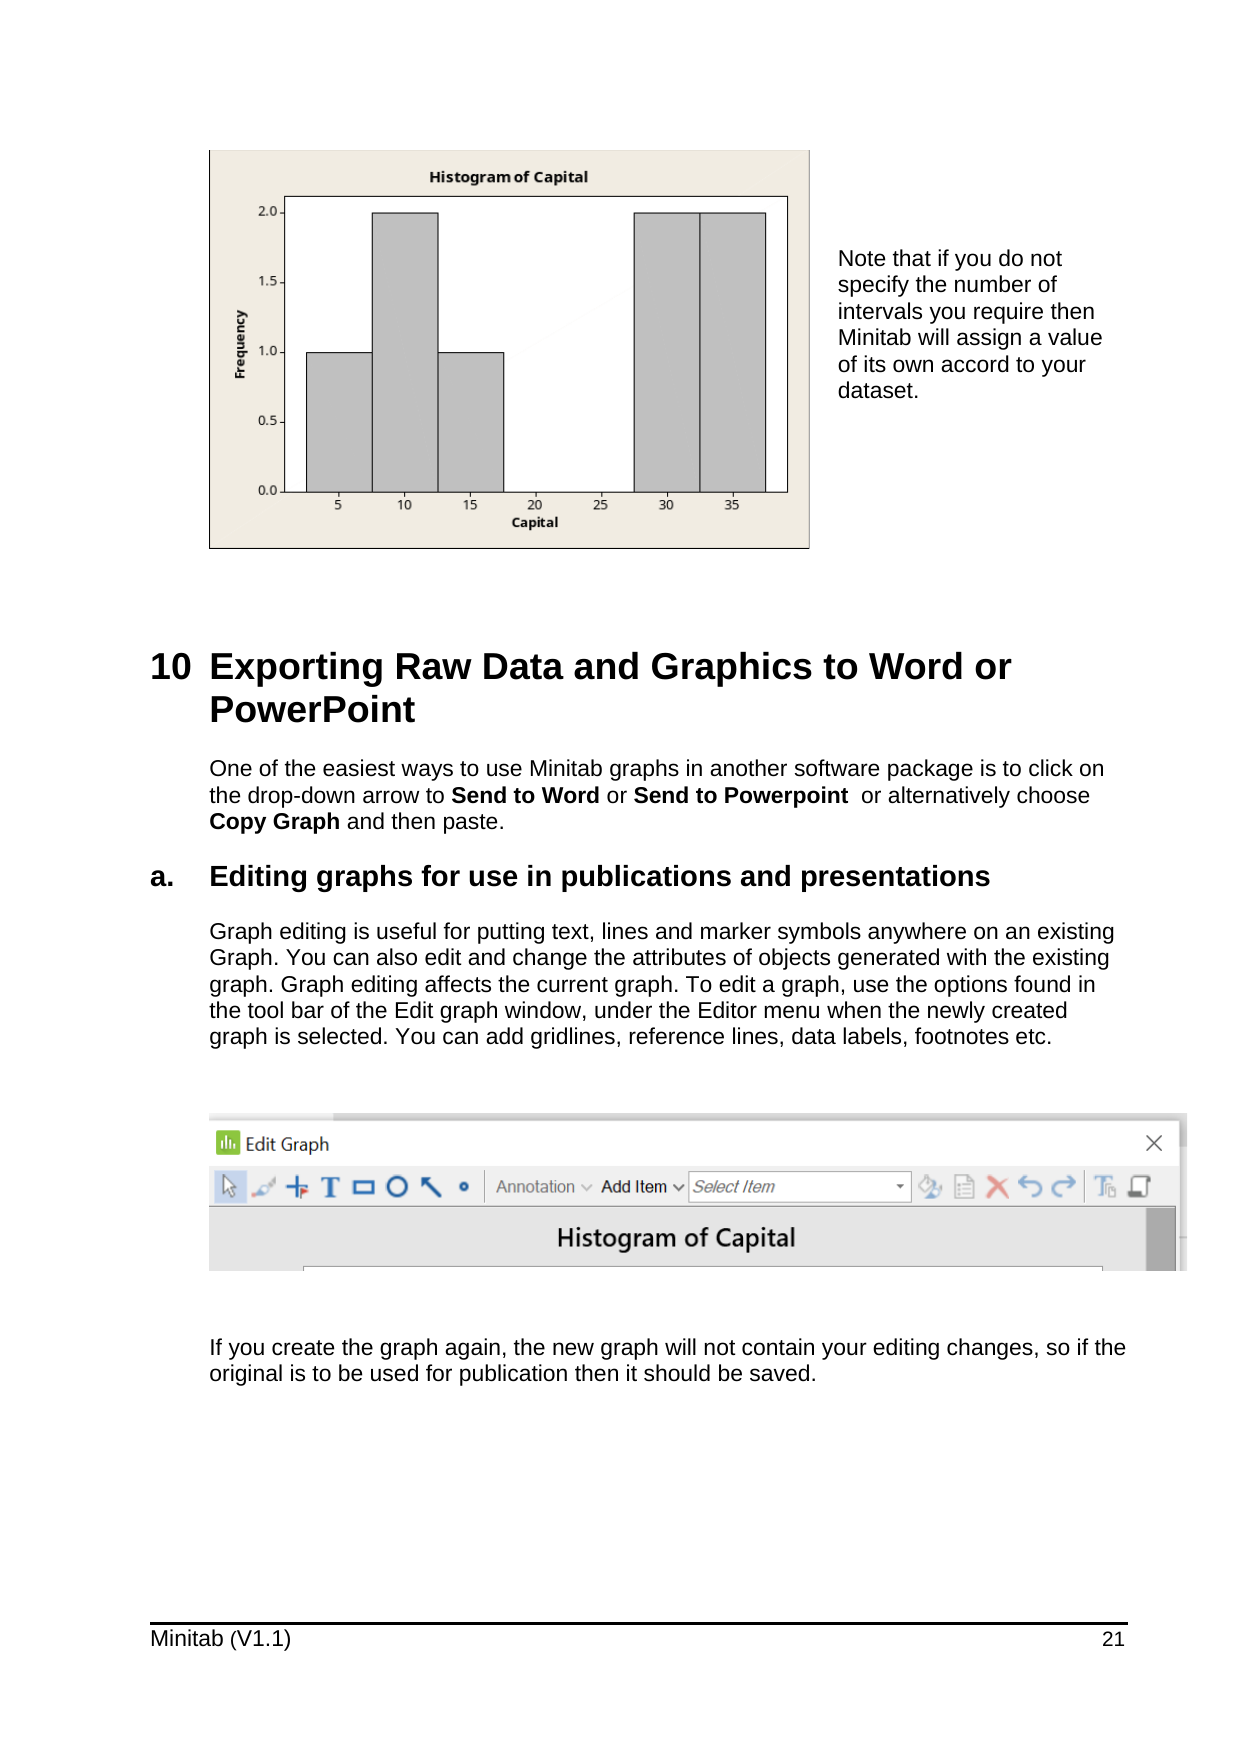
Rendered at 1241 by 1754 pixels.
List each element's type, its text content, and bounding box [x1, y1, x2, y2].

text Graph editing is useful for putting text, lines and marker symbols anywhere on an existing Graph. You can also edit and change the attributes of objects generated with the existing graph. Graph editing affects the current graph. To edit a graph, use the options found in the tool bar of the Edit graph window, under the Editor menu when the newly created graph is selected. You can add gridlines, reference lines, data labels, footnotes etc. [209, 918, 1128, 1050]
subtitle Exporting Raw Data and Graphics to Word or PowerPoint [150, 644, 1128, 730]
picture [209, 1113, 1188, 1271]
text If you create the graph again, the new graph will not contain your editing changes, so if the original is to be used for publication then it should be saved. [209, 1334, 1128, 1387]
text One of the easiest ways to use Minitab graphs in another software package is to click on the drop-down arrow to Send to Word or Send to Powerpoint or alternatively choose Copy Graph and then paste. [209, 755, 1128, 834]
subtitle Editing graphs for use in publications and presentations [150, 859, 1128, 893]
